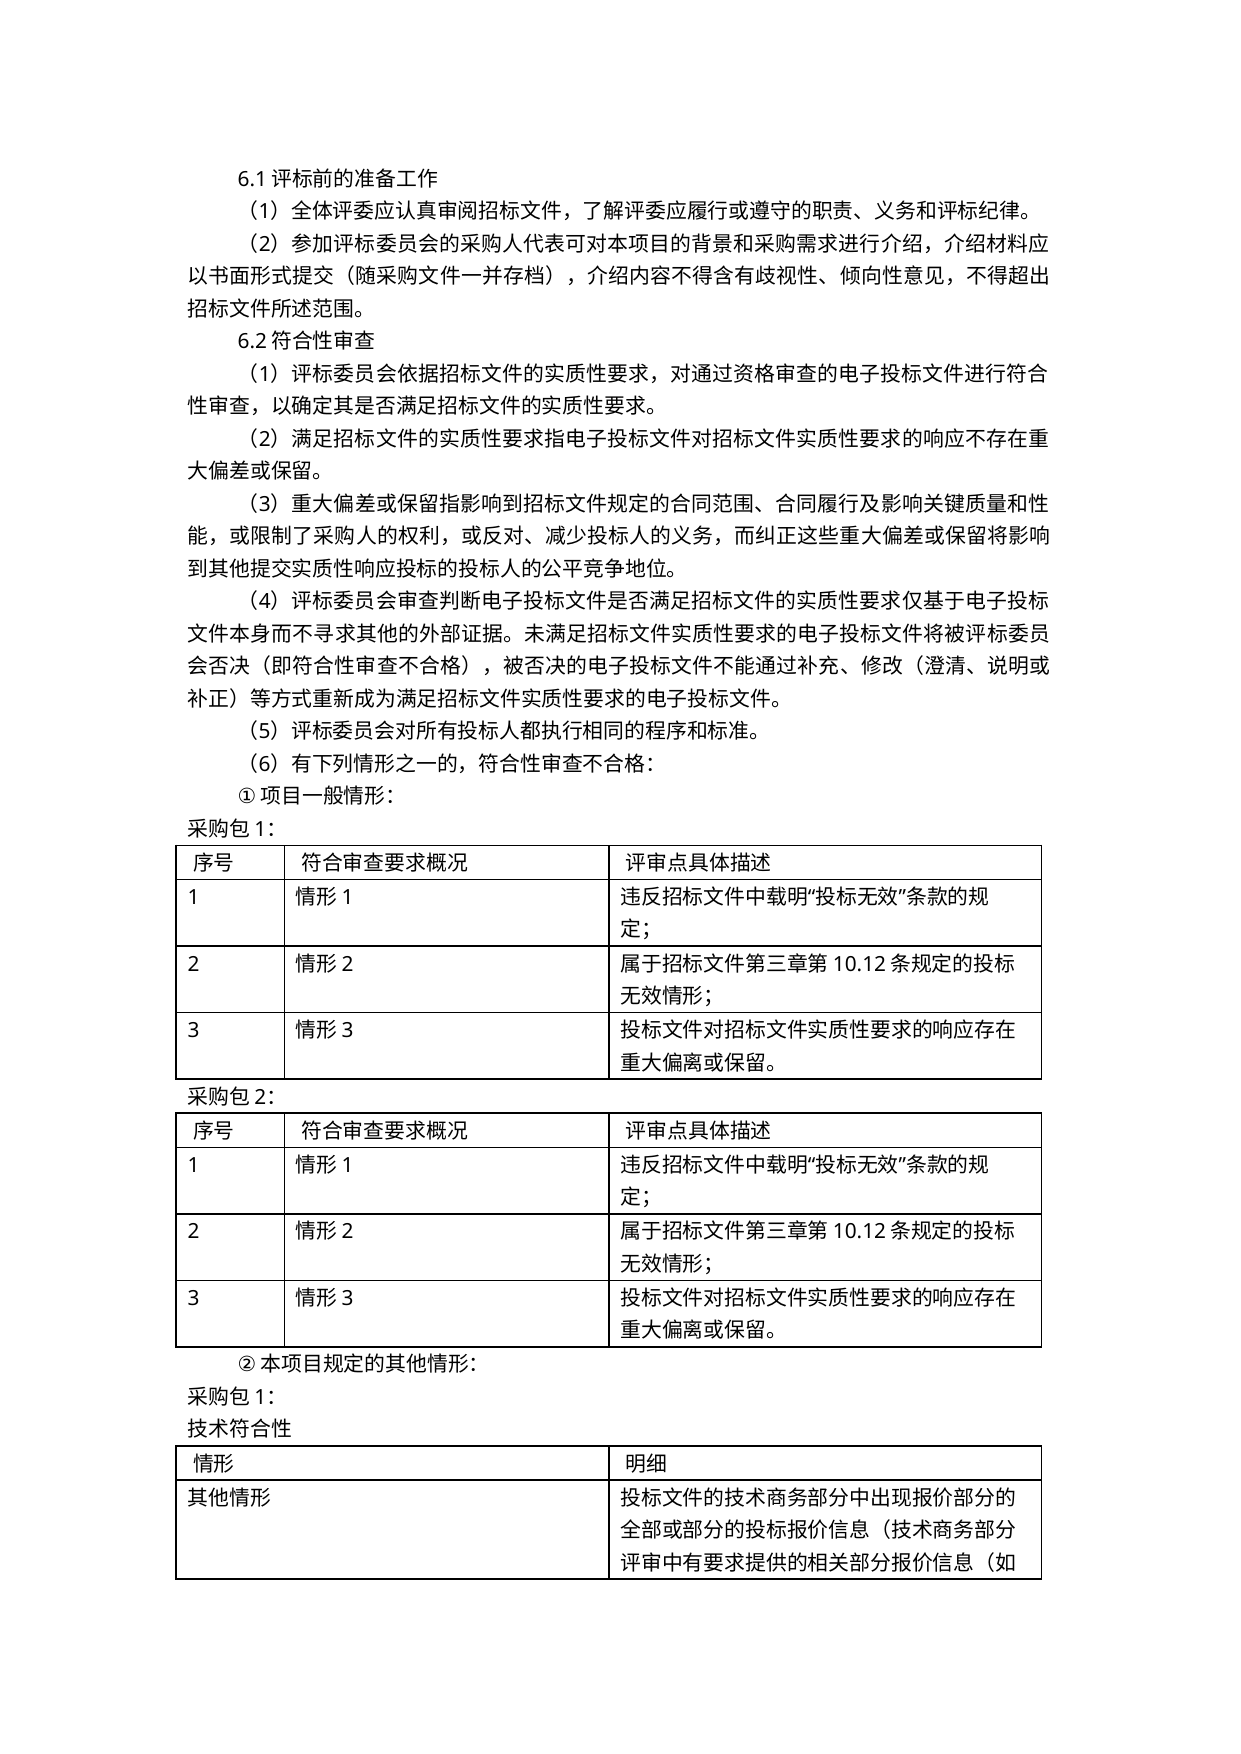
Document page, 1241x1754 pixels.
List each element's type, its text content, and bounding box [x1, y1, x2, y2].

table_cell 属于招标文件第三章第10.12条规定的投标无效情形； [610, 1215, 1041, 1279]
table_header 符合审查要求概况 [285, 1114, 608, 1146]
table_cell 情形1 [285, 1148, 608, 1213]
table_cell 情形3 [285, 1281, 608, 1346]
table_cell 2 [177, 947, 284, 1012]
text 采购包2： [187, 1080, 1053, 1112]
text ②本项目规定的其他情形： [187, 1348, 1053, 1380]
table_cell 3 [177, 1281, 284, 1346]
table_header 序号 [177, 846, 284, 878]
text （3）重大偏差或保留指影响到招标文件规定的合同范围、合同履行及影响关键质量和性能，或限制了采购人的权利，或反对、减少投标人的义务，而纠正这些重大偏差或保留将影响到其他提交实质性响应投标的投标人的公平竞争地位。 [187, 487, 1053, 584]
table_cell 2 [177, 1215, 284, 1279]
table_cell 违反招标文件中载明“投标无效”条款的规定； [610, 880, 1041, 945]
text （2）满足招标文件的实质性要求指电子投标文件对招标文件实质性要求的响应不存在重大偏差或保留。 [187, 422, 1053, 487]
text 技术符合性 [187, 1413, 1053, 1445]
table_cell 投标文件对招标文件实质性要求的响应存在重大偏离或保留。 [610, 1281, 1041, 1346]
table_header 明细 [610, 1447, 1041, 1479]
text ①项目一般情形： [187, 779, 1053, 812]
table_header 序号 [177, 1114, 284, 1146]
table_header 符合审查要求概况 [285, 846, 608, 878]
table_cell 情形2 [285, 1215, 608, 1279]
text （6）有下列情形之一的，符合性审查不合格： [187, 747, 1053, 779]
table_cell 违反招标文件中载明“投标无效”条款的规定； [610, 1148, 1041, 1213]
table_cell 1 [177, 880, 284, 945]
text 6.2符合性审查 [187, 324, 1053, 357]
text （1）评标委员会依据招标文件的实质性要求，对通过资格审查的电子投标文件进行符合性审查，以确定其是否满足招标文件的实质性要求。 [187, 357, 1053, 422]
table_cell 投标文件对招标文件实质性要求的响应存在重大偏离或保留。 [610, 1013, 1041, 1078]
table_header 情形 [177, 1447, 608, 1479]
table_cell 情形3 [285, 1013, 608, 1078]
table_cell 属于招标文件第三章第10.12条规定的投标无效情形； [610, 947, 1041, 1012]
text 采购包1： [187, 812, 1053, 844]
table_cell 情形1 [285, 880, 608, 945]
text 采购包1： [187, 1380, 1053, 1413]
text （4）评标委员会审查判断电子投标文件是否满足招标文件的实质性要求仅基于电子投标文件本身而不寻求其他的外部证据。未满足招标文件实质性要求的电子投标文件将被评标委员会否决（即符合性审查不合格），被否决的电子投标文件不能通过补充、修改（澄清、说明或补正）等方式重新成为满足招标文件实质性要求的电子投标文件。 [187, 584, 1053, 714]
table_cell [610, 1481, 1041, 1578]
table_header 评审点具体描述 [610, 1114, 1041, 1146]
text 6.1评标前的准备工作 [187, 162, 1053, 194]
table_cell 其他情形 [177, 1481, 608, 1578]
text （2）参加评标委员会的采购人代表可对本项目的背景和采购需求进行介绍，介绍材料应以书面形式提交（随采购文件一并存档），介绍内容不得含有歧视性、倾向性意见，不得超出招标文件所述范围。 [187, 227, 1053, 324]
text （1）全体评委应认真审阅招标文件，了解评委应履行或遵守的职责、义务和评标纪律。 [187, 194, 1053, 227]
text （5）评标委员会对所有投标人都执行相同的程序和标准。 [187, 714, 1053, 747]
table_cell 情形2 [285, 947, 608, 1012]
table_cell 1 [177, 1148, 284, 1213]
table_cell 3 [177, 1013, 284, 1078]
table_header 评审点具体描述 [610, 846, 1041, 878]
